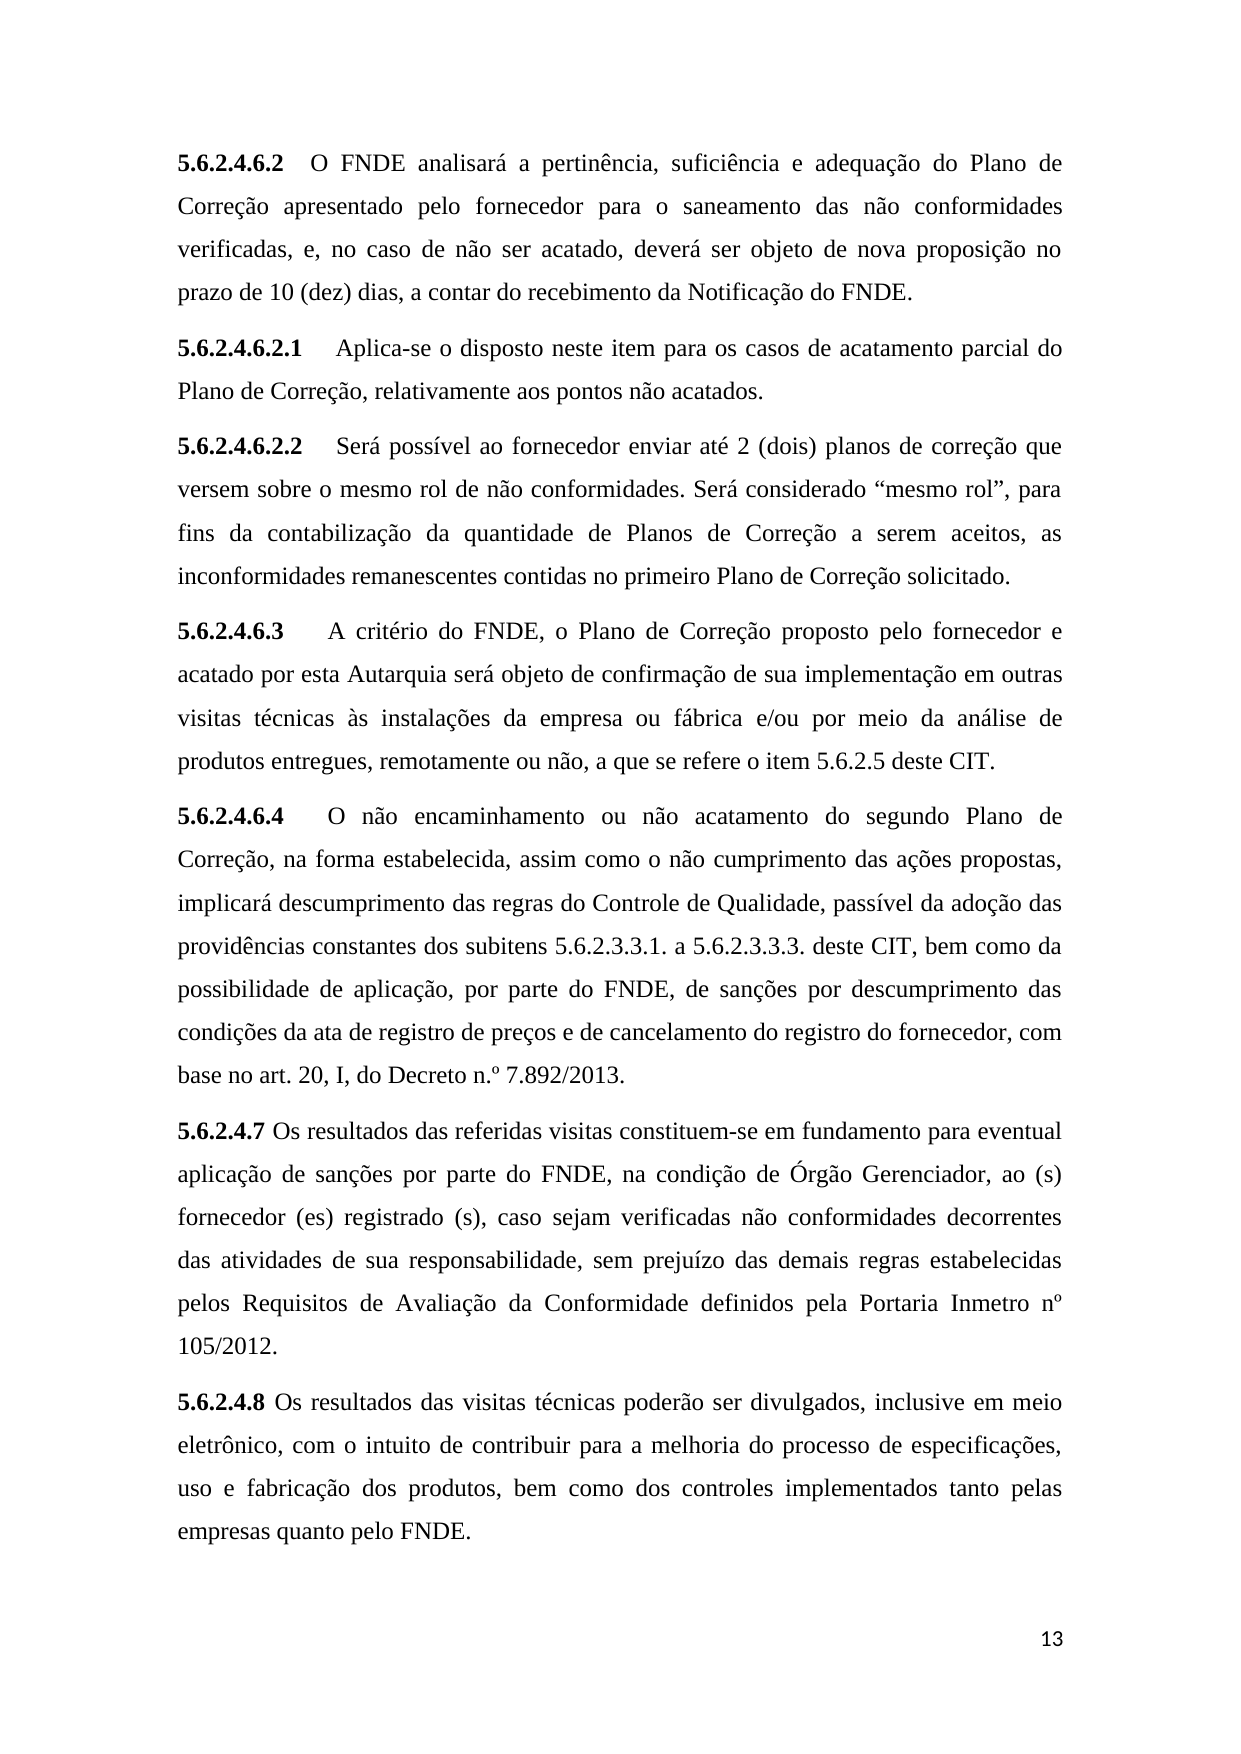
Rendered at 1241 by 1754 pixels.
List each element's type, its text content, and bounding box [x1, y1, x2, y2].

list Será possível ao fornecedor enviar até 2 (dois) planos de correção que versem sobre o mesmo rol de não conformidades. Será considerado “mesmo rol”, para fins da contabilização da quantidade de Planos de Correção a serem aceitos, as inconformidades remanescentes contidas no primeiro Plano de Correção solicitado. [177, 431, 1063, 589]
list O não encaminhamento ou não acatamento do segundo Plano de Correção, na forma estabelecida, assim como o não cumprimento das ações propostas, implicará descumprimento das regras do Controle de Qualidade, passível da adoção das providências constantes dos subitens 5.6.2.3.3.1. a 5.6.2.3.3.3. deste CIT, bem como da possibilidade de aplicação, por parte do FNDE, de sanções por descumprimento das condições da ata de registro de preços e de cancelamento do registro do fornecedor, com base no art. 20, I, do Decreto n.º 7.892/2013. [177, 801, 1063, 1089]
list A critério do FNDE, o Plano de Correção proposto pelo fornecedor e acatado por esta Autarquia será objeto de confirmação de sua implementação em outras visitas técnicas às instalações da empresa ou fábrica e/ou por meio da análise de produtos entregues, remotamente ou não, a que se refere o item 5.6.2.5 deste CIT. [177, 616, 1063, 774]
list O FNDE analisará a pertinência, suficiência e adequação do Plano de Correção apresentado pelo fornecedor para o saneamento das não conformidades verificadas, e, no caso de não ser acatado, deverá ser objeto de nova proposição no prazo de 10 (dez) dias, a contar do recebimento da Notificação do FNDE. [177, 148, 1063, 306]
list Os resultados das visitas técnicas poderão ser divulgados, inclusive em meio eletrônico, com o intuito de contribuir para a melhoria do processo de especificações, uso e fabricação dos produtos, bem como dos controles implementados tanto pelas empresas quanto pelo FNDE. [177, 1387, 1063, 1545]
list Aplica-se o disposto neste item para os casos de acatamento parcial do Plano de Correção, relativamente aos pontos não acatados. [177, 333, 1063, 404]
list Os resultados das referidas visitas constituem-se em fundamento para eventual aplicação de sanções por parte do FNDE, na condição de Órgão Gerenciador, ao (s) fornecedor (es) registrado (s), caso sejam verificadas não conformidades decorrentes das atividades de sua responsabilidade, sem prejuízo das demais regras estabelecidas pelos Requisitos de Avaliação da Conformidade definidos pela Portaria Inmetro nº 105/2012. [177, 1116, 1063, 1360]
